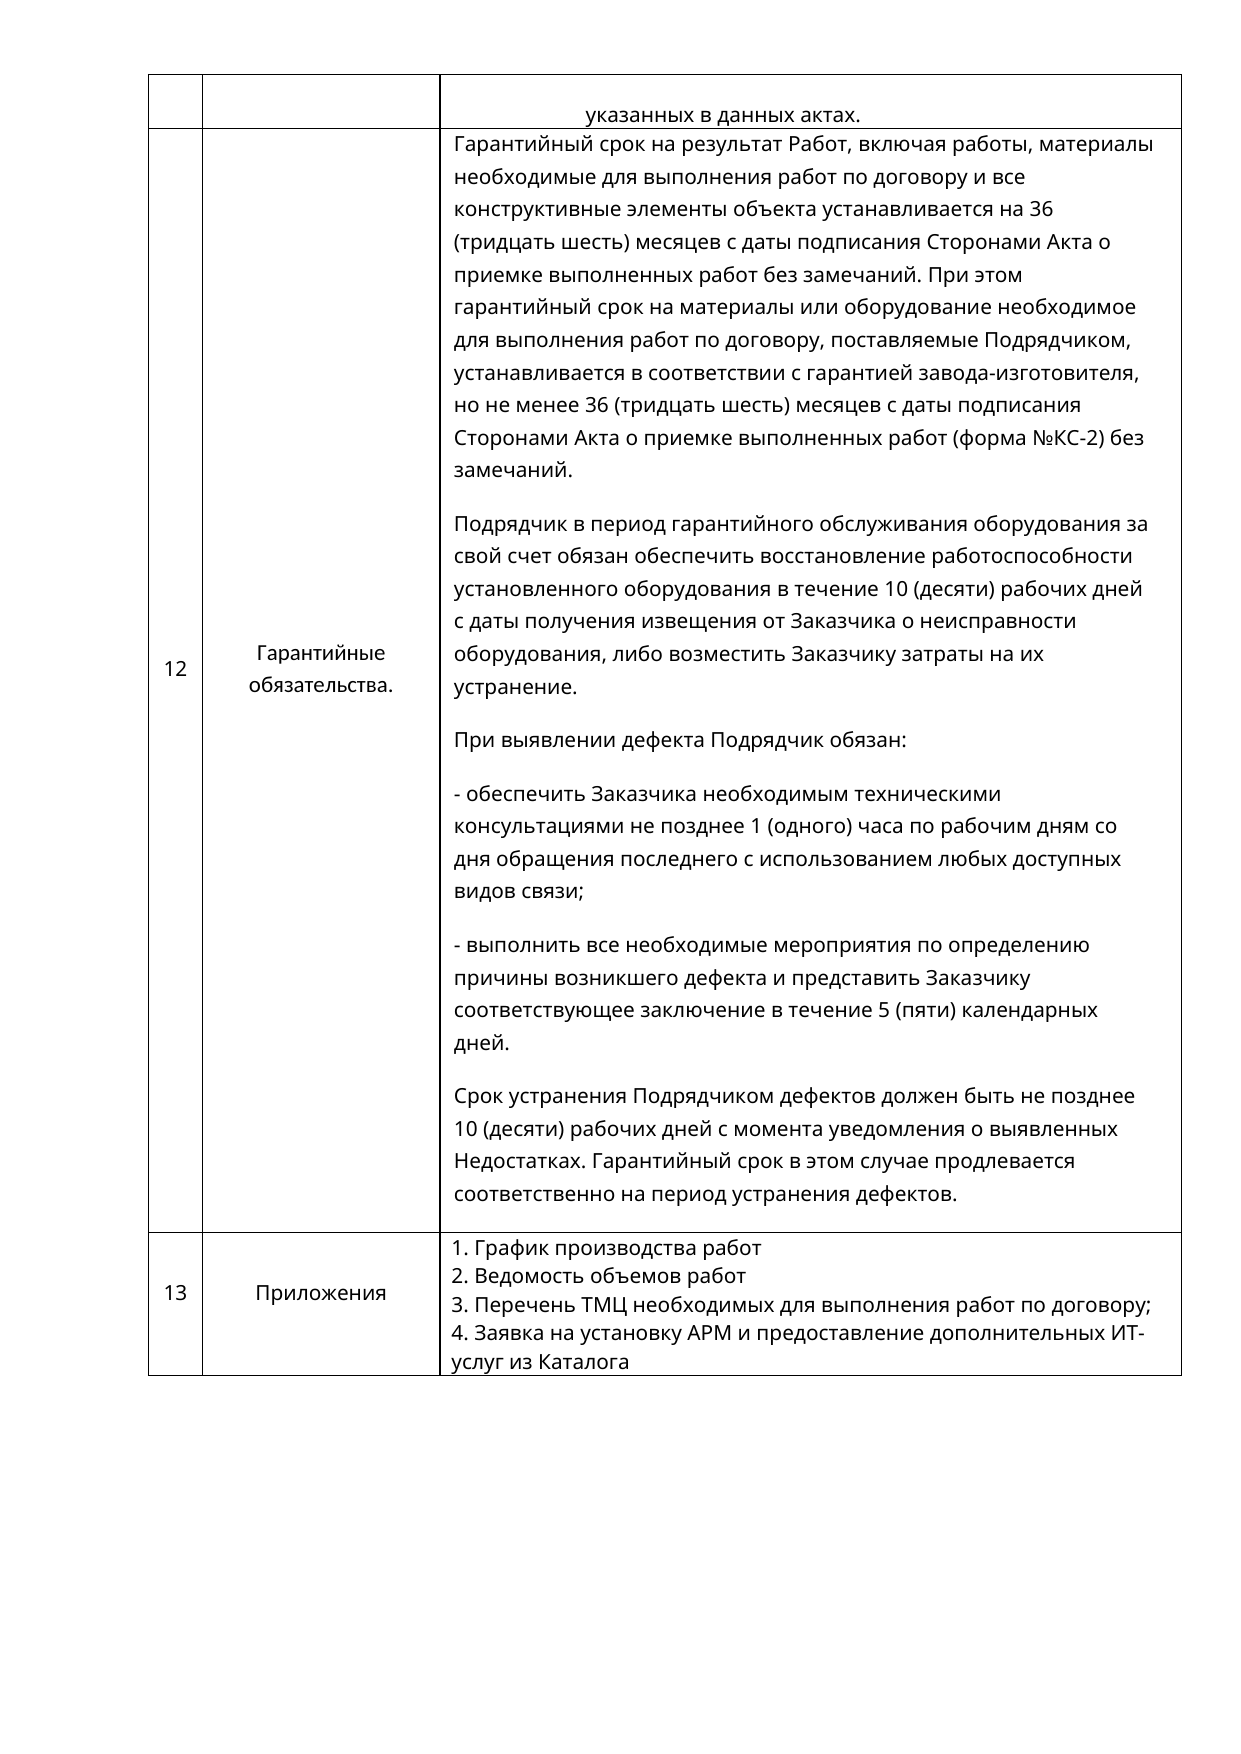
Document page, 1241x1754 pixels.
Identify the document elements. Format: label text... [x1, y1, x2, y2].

table_cell Приложения [203, 1233, 439, 1375]
table_cell 12 [149, 129, 202, 1232]
table_cell 11 [149, 75, 202, 128]
table_cell 13 [149, 1233, 202, 1375]
table_cell 1. График производства работ 2. Ведомость объемов работ 3. Перечень ТМЦ необходимых для выполнения работ по договору; 4. Заявка на установку АРМ и предоставление дополнительных ИТ-услуг из Каталога [441, 1233, 1181, 1375]
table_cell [203, 75, 439, 128]
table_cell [441, 75, 1181, 128]
table_cell Гарантийные обязательства. [203, 129, 439, 1232]
table_cell Гарантийный срок на результат Работ, включая работы, материалы необходимые для выполнения работ по договору и все конструктивные элементы объекта устанавливается на 36 (тридцать шесть) месяцев с даты подписания Сторонами Акта о приемке выполненных работ без замечаний. При этом гарантийный срок на материалы или оборудование необходимое для выполнения работ по договору, поставляемые Подрядчиком, устанавливается в соответствии с гарантией завода-изготовителя, но не менее 36 (тридцать шесть) месяцев с даты подписания Сторонами Акта о приемке выполненных работ (форма №КС-2) без замечаний. Подрядчик в период гарантийного обслуживания оборудования за свой счет обязан обеспечить восстановление работоспособности установленного оборудования в течение 10 (десяти) рабочих дней с даты получения извещения от Заказчика о неисправности оборудования, либо возместить Заказчику затраты на их устранение. При выявлении дефекта Подрядчик обязан: - обеспечить Заказчика необходимым техническими консультациями не позднее 1 (одного) часа по рабочим дням со дня обращения последнего с использованием любых доступных видов связи; - выполнить все необходимые мероприятия по определению причины возникшего дефекта и представить Заказчику соответствующее заключение в течение 5 (пяти) календарных дней. Срок устранения Подрядчиком дефектов должен быть не позднее 10 (десяти) рабочих дней с момента уведомления о выявленных Недостатках. Гарантийный срок в этом случае продлевается соответственно на период устранения дефектов. [441, 129, 1181, 1232]
